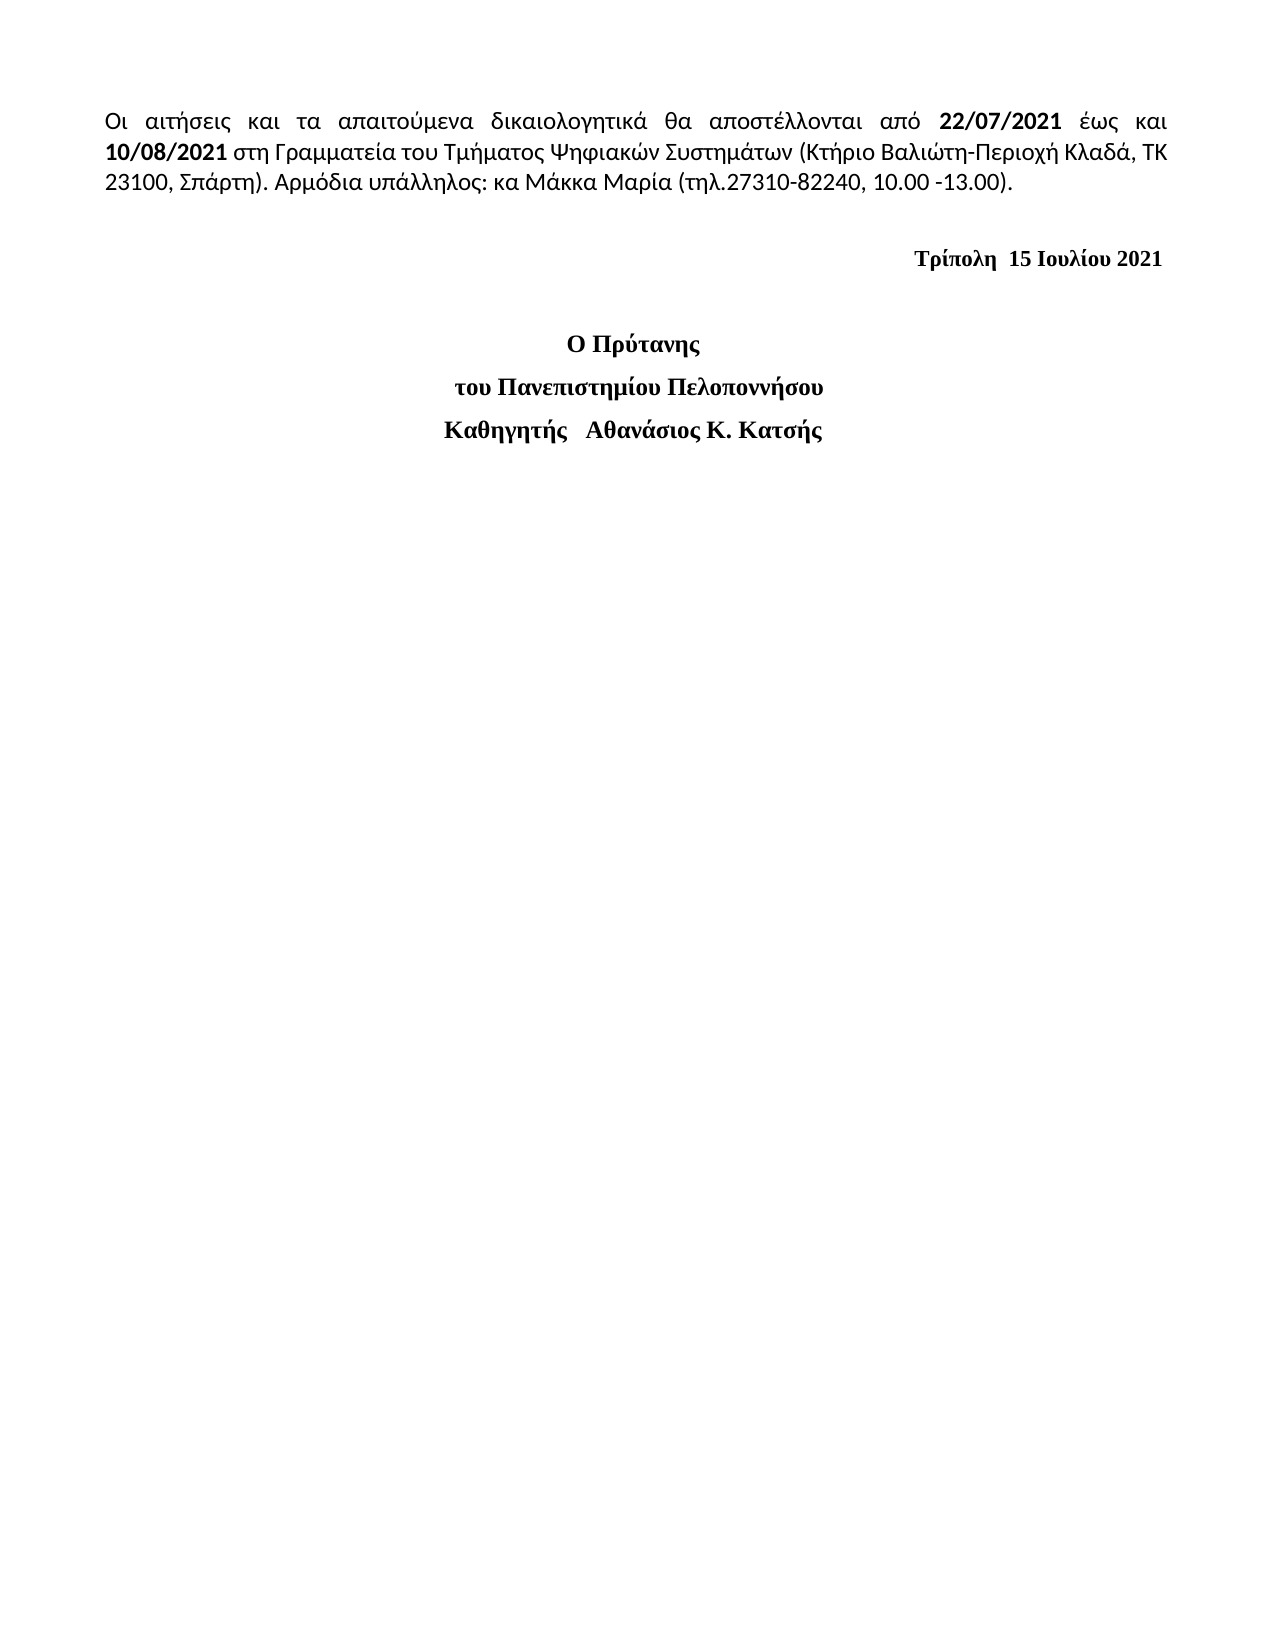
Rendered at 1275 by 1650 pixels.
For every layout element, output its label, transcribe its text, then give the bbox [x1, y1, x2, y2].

text Οι αιτήσεις και τα απαιτούμενα δικαιολογητικά θα αποστέλλονται από 22/07/2021 έως και 10/08/2021 στη Γραμματεία του Τμήματος Ψηφιακών Συστημάτων (Κτήριο Βαλιώτη-Περιοχή Κλαδά, ΤΚ 23100, Σπάρτη). Αρμόδια υπάλληλος: κα Μάκκα Μαρία (τηλ.27310-82240, 10.00 -13.00). [104, 106, 1168, 197]
text Ο Πρύτανης [103, 329, 1162, 358]
text του Πανεπιστημίου Πελοποννήσου [103, 372, 1162, 401]
text Τρίπολη 15 Ιουλίου 2021 [103, 245, 1162, 271]
text Καθηγητής Αθανάσιος Κ. Κατσής [103, 415, 1162, 444]
